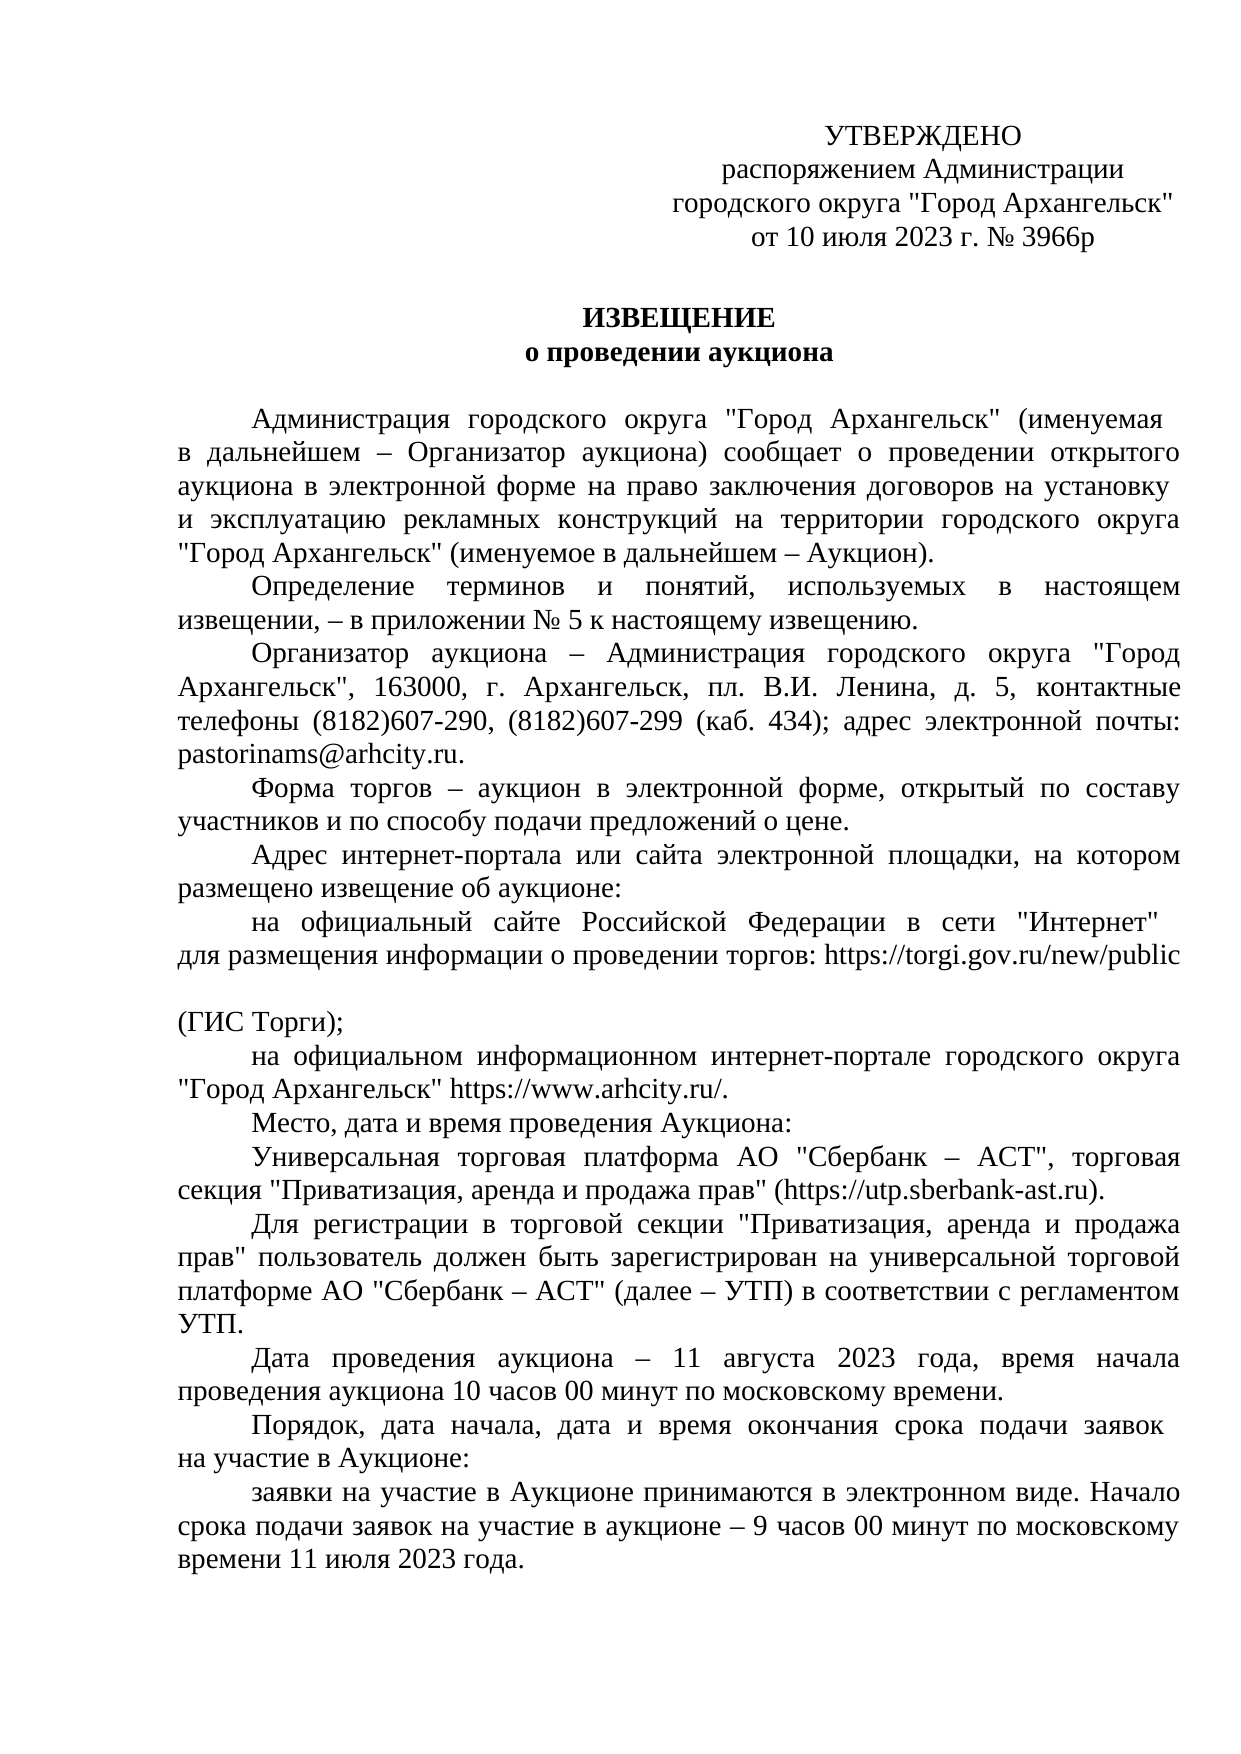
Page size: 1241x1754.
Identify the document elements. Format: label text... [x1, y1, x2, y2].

text Порядок, дата начала, дата и время окончания срока подачи заявок на участие в Аукционе: [177, 1407, 1181, 1474]
text Для регистрации в торговой секции "Приватизация, аренда и продажа прав" пользователь должен быть зарегистрирован на универсальной торговой платформе АО "Сбербанк – АСТ" (далее – УТП) в соответствии с регламентом УТП. [177, 1206, 1181, 1340]
text на официальном информационном интернет-портале городского округа "Город Архангельск" https://www.arhcity.ru/. [177, 1038, 1181, 1105]
text городского округа "Город Архангельск" [664, 185, 1181, 219]
text ИЗВЕЩЕНИЕ [177, 300, 1181, 334]
text о проведении аукциона [177, 334, 1181, 367]
text Форма торгов – аукцион в электронной форме, открытый по составу участников и по способу подачи предложений о цене. [177, 770, 1181, 837]
text Администрация городского округа "Город Архангельск" (именуемая в дальнейшем – Организатор аукциона) сообщает о проведении открытого аукциона в электронной форме на право заключения договоров на установку и эксплуатацию рекламных конструкций на территории городского округа "Город Архангельск" (именуемое в дальнейшем – Аукцион). [177, 401, 1181, 568]
text заявки на участие в Аукционе принимаются в электронном виде. Начало срока подачи заявок на участие в аукционе – 9 часов 00 минут по московскому времени 11 июля 2023 года. [177, 1474, 1181, 1575]
text Адрес интернет-портала или сайта электронной площадки, на котором размещено извещение об аукционе: [177, 837, 1181, 904]
text Место, дата и время проведения Аукциона: [177, 1105, 1181, 1139]
text Организатор аукциона – Администрация городского округа "Город Архангельск", 163000, г. Архангельск, пл. В.И. Ленина, д. 5, контактные телефоны (8182)607-290, (8182)607-299 (каб. 434); адрес электронной почты: pastorinams@arhcity.ru. [177, 636, 1181, 770]
text от 10 июля 2023 г. № 3966р [664, 219, 1181, 252]
text Дата проведения аукциона – 11 августа 2023 года, время начала проведения аукциона 10 часов 00 минут по московскому времени. [177, 1340, 1181, 1407]
text распоряжением Администрации [664, 152, 1181, 185]
text Универсальная торговая платформа АО "Сбербанк – АСТ", торговая секция "Приватизация, аренда и продажа прав" (https://utp.sberbank-ast.ru). [177, 1139, 1181, 1206]
text УТВЕРЖДЕНО [664, 118, 1181, 152]
text Определение терминов и понятий, используемых в настоящем извещении, – в приложении № 5 к настоящему извещению. [177, 568, 1181, 636]
text на официальный сайте Российской Федерации в сети "Интернет" для размещения информации о проведении торгов: https://torgi.gov.ru/new/public (ГИС Торги); [177, 904, 1181, 1038]
